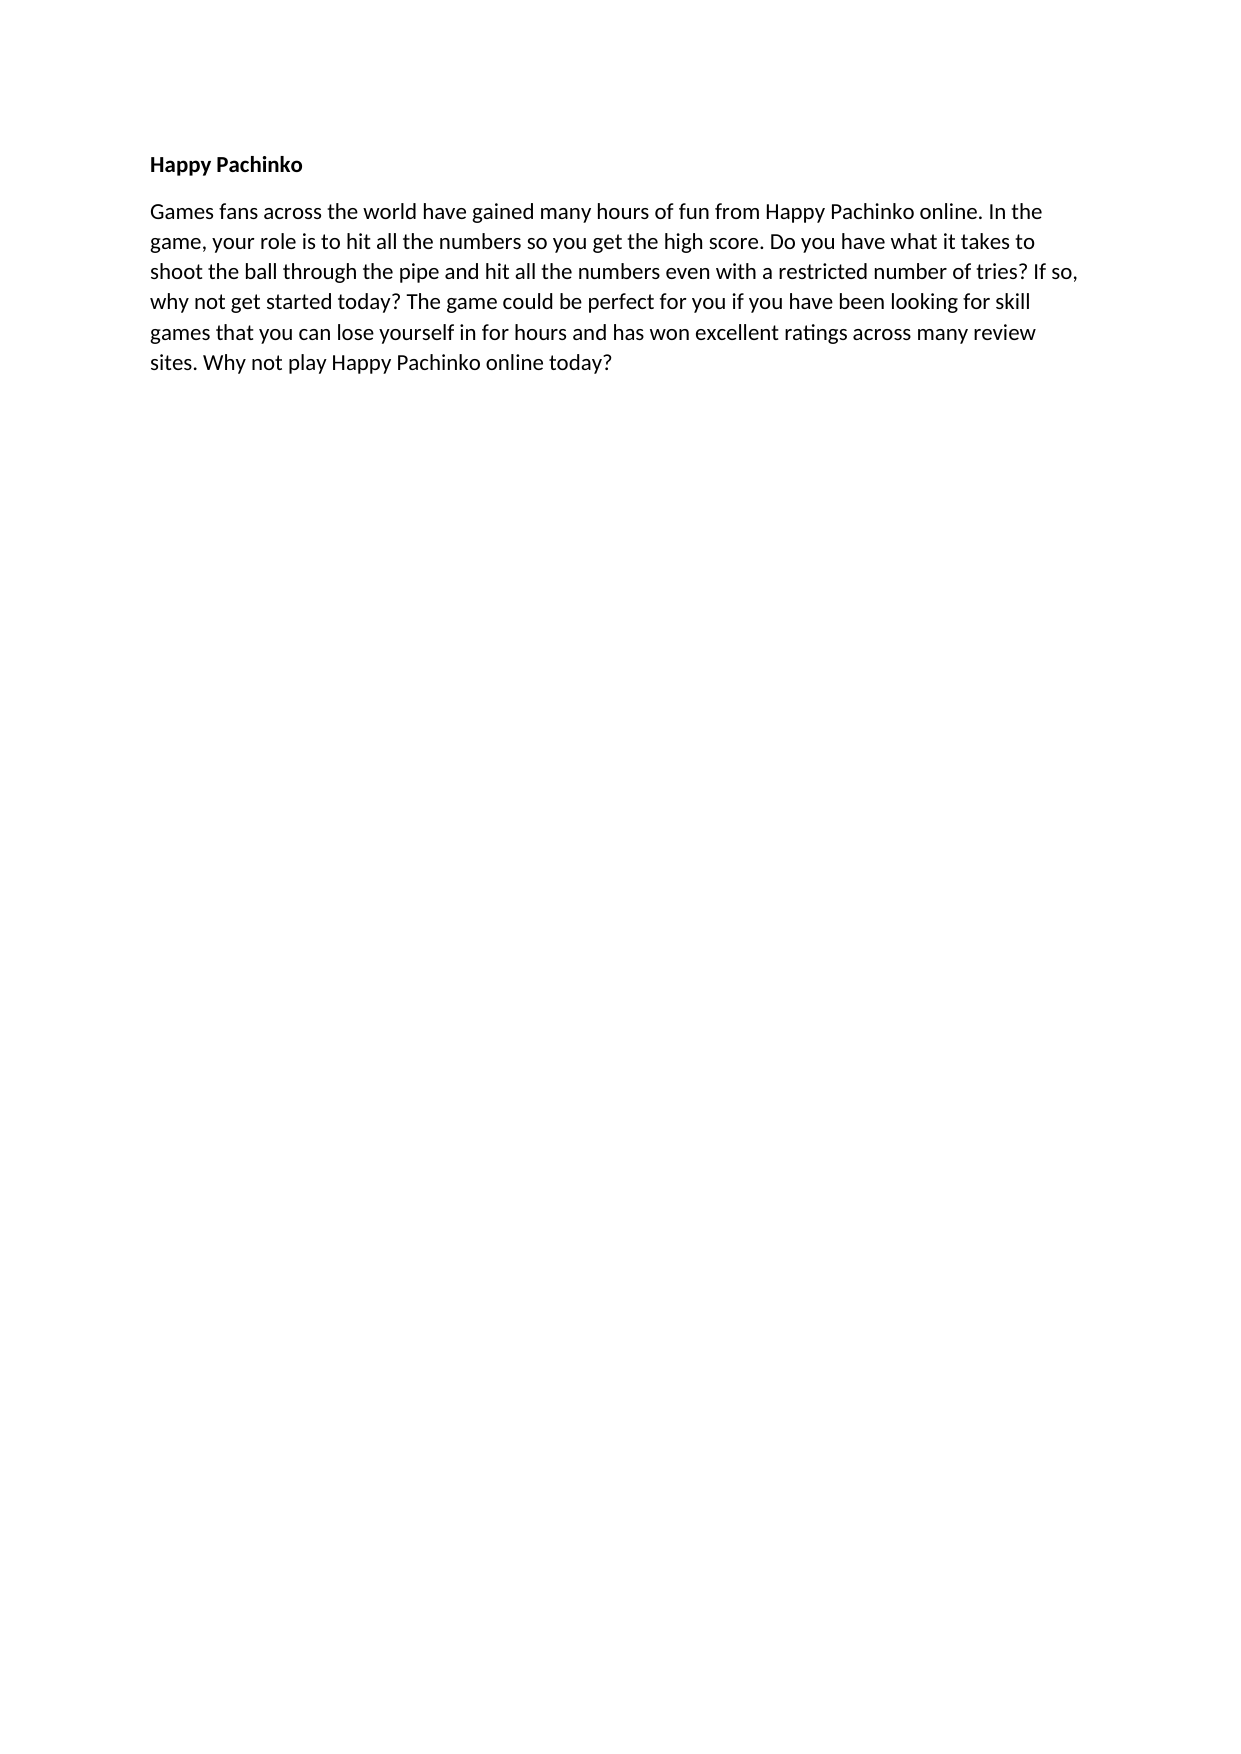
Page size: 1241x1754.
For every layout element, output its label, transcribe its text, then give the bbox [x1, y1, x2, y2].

text Games fans across the world have gained many hours of fun from Happy Pachinko online. In the game, your role is to hit all the numbers so you get the high score. Do you have what it takes to shoot the ball through the pipe and hit all the numbers even with a restricted number of tries? If so, why not get started today? The game could be perfect for you if you have been looking for skill games that you can lose yourself in for hours and has won excellent ratings across many review sites. Why not play Happy Pachinko online today? [150, 197, 1090, 376]
text Happy Pachinko [150, 150, 1090, 178]
